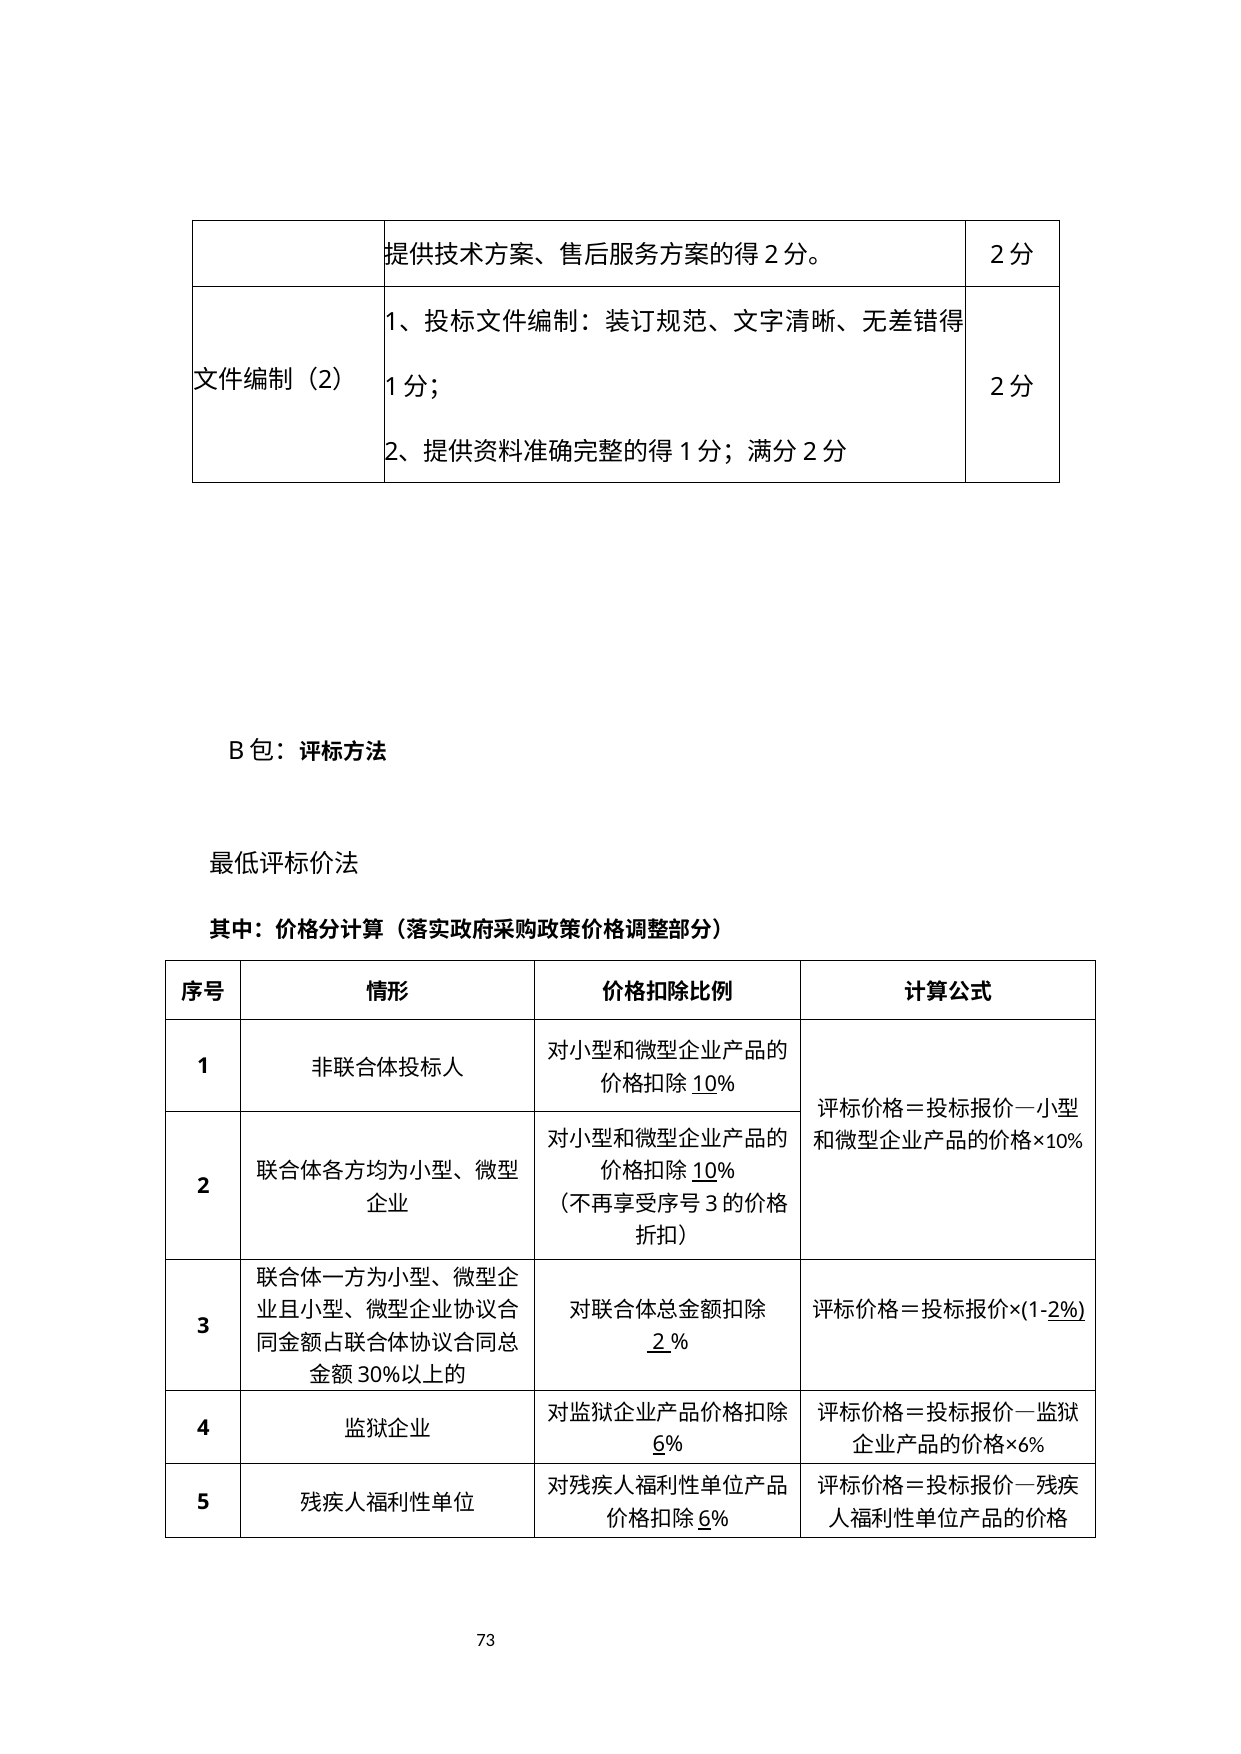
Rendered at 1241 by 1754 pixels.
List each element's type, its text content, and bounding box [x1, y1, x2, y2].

table_cell 评标价格＝投标报价—监狱企业产品的价格×6% [801, 1391, 1095, 1463]
table_cell 提供技术方案、售后服务方案的得2分。 [385, 221, 965, 286]
table_cell 1 [166, 1020, 240, 1111]
table_cell 3 [166, 1260, 240, 1389]
table_cell 对残疾人福利性单位产品价格扣除6% [535, 1464, 800, 1537]
text B包：评标方法 [165, 716, 1087, 781]
table_cell 对联合体总金额扣除 2 % [535, 1260, 800, 1389]
table_cell 对监狱企业产品价格扣除6% [535, 1391, 800, 1463]
table_header 计算公式 [801, 961, 1095, 1018]
table_cell 文件编制（2） [193, 287, 384, 482]
table_cell 5 [166, 1464, 240, 1537]
table_cell 联合体各方均为小型、微型企业 [241, 1112, 534, 1258]
table_cell 4 [166, 1391, 240, 1463]
text 最低评标价法 [165, 829, 1087, 894]
table_cell 对小型和微型企业产品的价格扣除10% （不再享受序号3的价格折扣） [535, 1112, 800, 1258]
table_cell 残疾人福利性单位 [241, 1464, 534, 1537]
table_cell 监狱企业 [241, 1391, 534, 1463]
table_cell 2分 [966, 287, 1059, 482]
table_cell 联合体一方为小型、微型企业且小型、微型企业协议合同金额占联合体协议合同总金额30%以上的 [241, 1260, 534, 1389]
table_cell 1、投标文件编制：装订规范、文字清晰、无差错得1分； 2、提供资料准确完整的得1分；满分2分 [385, 287, 965, 482]
table_cell 2分 [966, 221, 1059, 286]
text 其中：价格分计算（落实政府采购政策价格调整部分） [165, 912, 1087, 944]
table_header 价格扣除比例 [535, 961, 800, 1018]
table_header 情形 [241, 961, 534, 1018]
table_header 序号 [166, 961, 240, 1018]
table_cell 2 [166, 1112, 240, 1258]
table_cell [801, 1464, 1095, 1537]
table_cell 评标价格＝投标报价—小型和微型企业产品的价格×10% [801, 1020, 1095, 1258]
table_cell 非联合体投标人 [241, 1020, 534, 1111]
table_cell 对小型和微型企业产品的价格扣除10% [535, 1020, 800, 1111]
table_cell 评标价格＝投标报价×(1-2%) [801, 1260, 1095, 1389]
